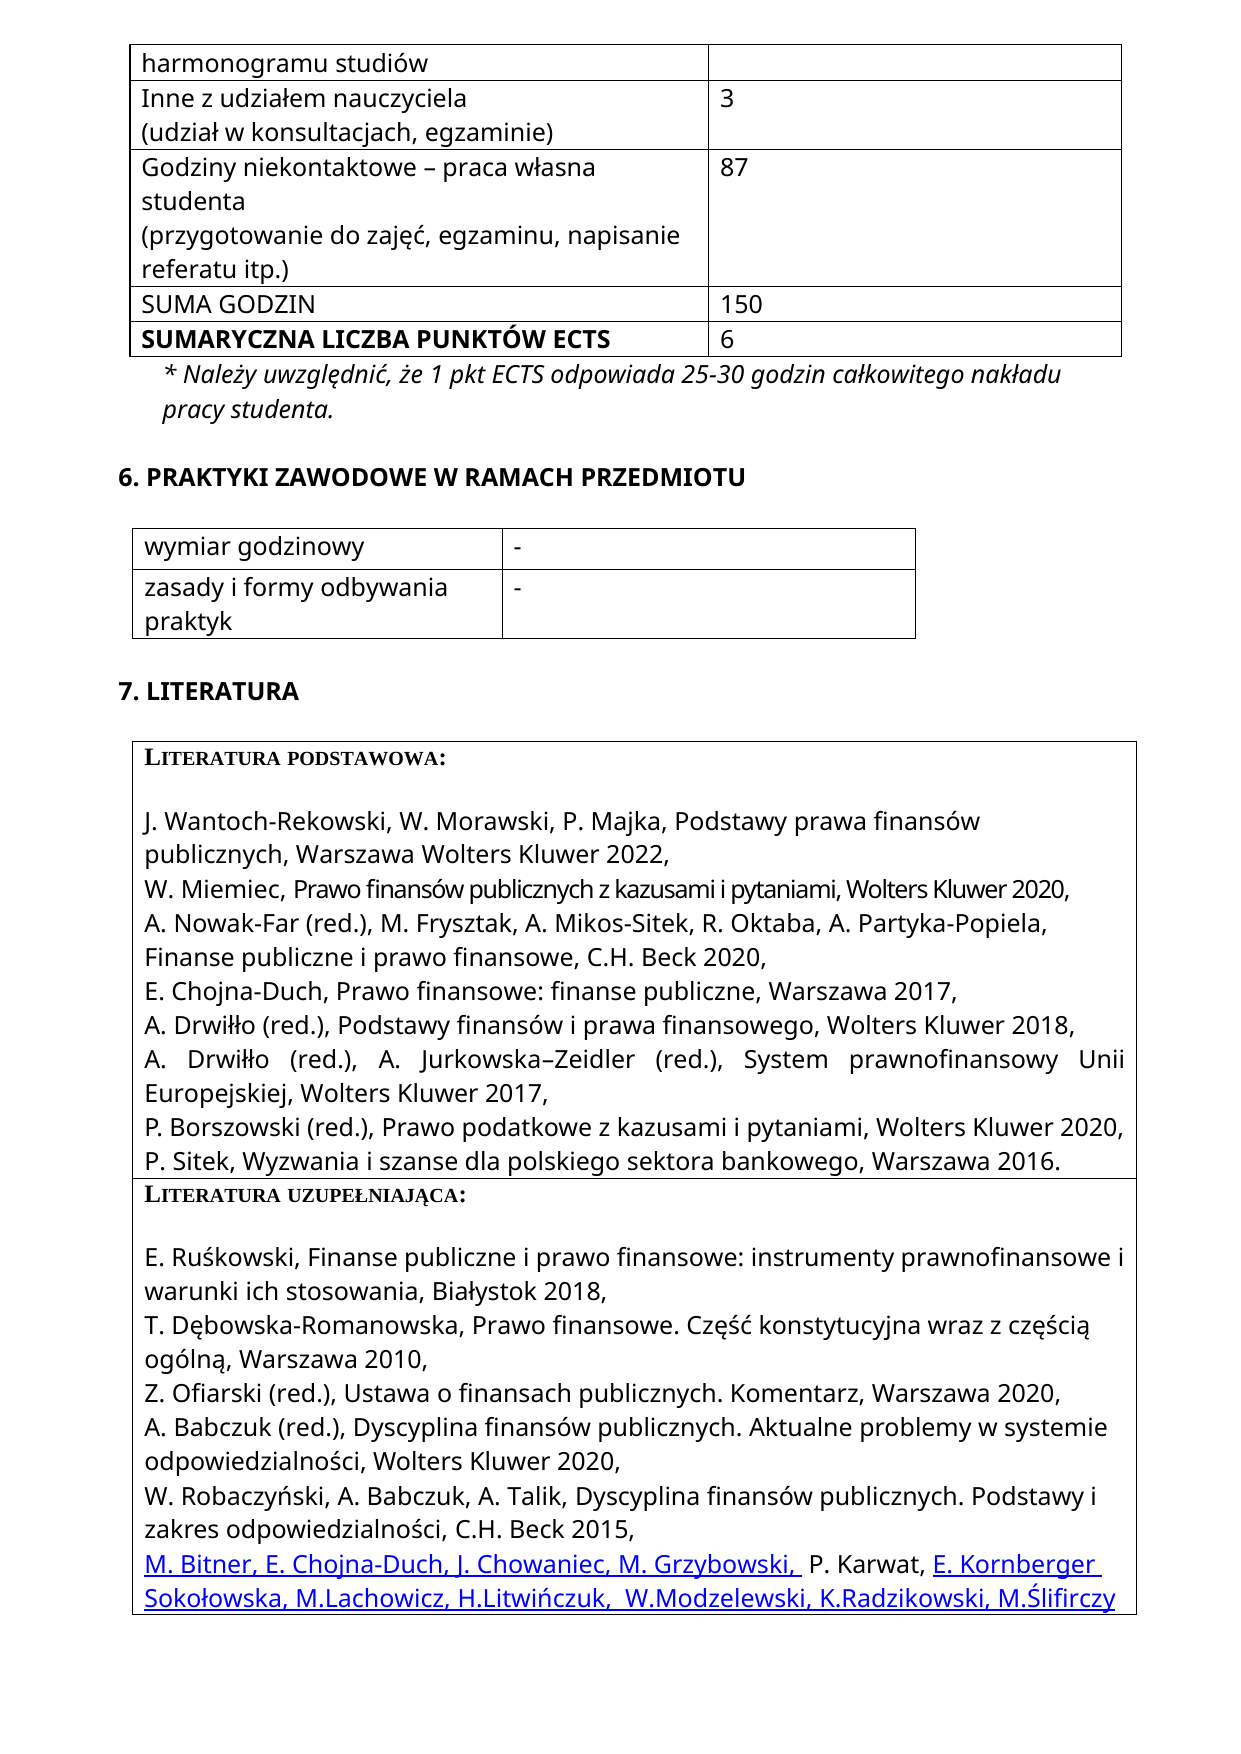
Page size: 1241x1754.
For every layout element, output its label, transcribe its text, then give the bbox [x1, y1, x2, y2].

text 7. LITERATURA [118, 673, 1122, 707]
table_cell - [503, 570, 915, 638]
table_header wymiar godzinowy [133, 529, 502, 569]
table_cell 87 [709, 150, 1121, 286]
table_cell 150 [709, 287, 1121, 321]
table_cell 6 [709, 322, 1121, 356]
table_header - [503, 529, 915, 569]
table_cell Godziny niekontaktowe – praca własna studenta (przygotowanie do zajęć, egzaminu, napisanie referatu itp.) [131, 150, 708, 286]
table_cell 60 [709, 45, 1121, 79]
text * Należy uwzględnić, że 1 pkt ECTS odpowiada 25-30 godzin całkowitego nakładu pracy studenta. [162, 357, 1122, 425]
table_cell SUMARYCZNA LICZBA PUNKTÓW ECTS [131, 322, 708, 356]
table_cell Inne z udziałem nauczyciela (udział w konsultacjach, egzaminie) [131, 81, 708, 149]
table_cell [131, 45, 708, 79]
text 6. PRAKTYKI ZAWODOWE W RAMACH PRZEDMIOTU [118, 459, 1122, 493]
table_cell 3 [709, 81, 1121, 149]
table_cell SUMA GODZIN [131, 287, 708, 321]
table_header Literatura podstawowa: J. Wantoch-Rekowski, W. Morawski, P. Majka, Podstawy prawa finansów publicznych, Warszawa Wolters Kluwer 2022, W. Miemiec, Prawo finansów publicznych z kazusami i pytaniami, Wolters Kluwer 2020, A. Nowak-Far (red.), M. Frysztak, A. Mikos-Sitek, R. Oktaba, A. Partyka-Popiela, Finanse publiczne i prawo finansowe, C.H. Beck 2020, E. Chojna-Duch, Prawo finansowe: finanse publiczne, Warszawa 2017, A. Drwiłło (red.), Podstawy finansów i prawa finansowego, Wolters Kluwer 2018, A. Drwiłło (red.), A. Jurkowska–Zeidler (red.), System prawnofinansowy Unii Europejskiej, Wolters Kluwer 2017, P. Borszowski (red.), Prawo podatkowe z kazusami i pytaniami, Wolters Kluwer 2020, P. Sitek, Wyzwania i szanse dla polskiego sektora bankowego, Warszawa 2016. [133, 742, 1136, 1178]
table_cell zasady i formy odbywania praktyk [133, 570, 502, 638]
